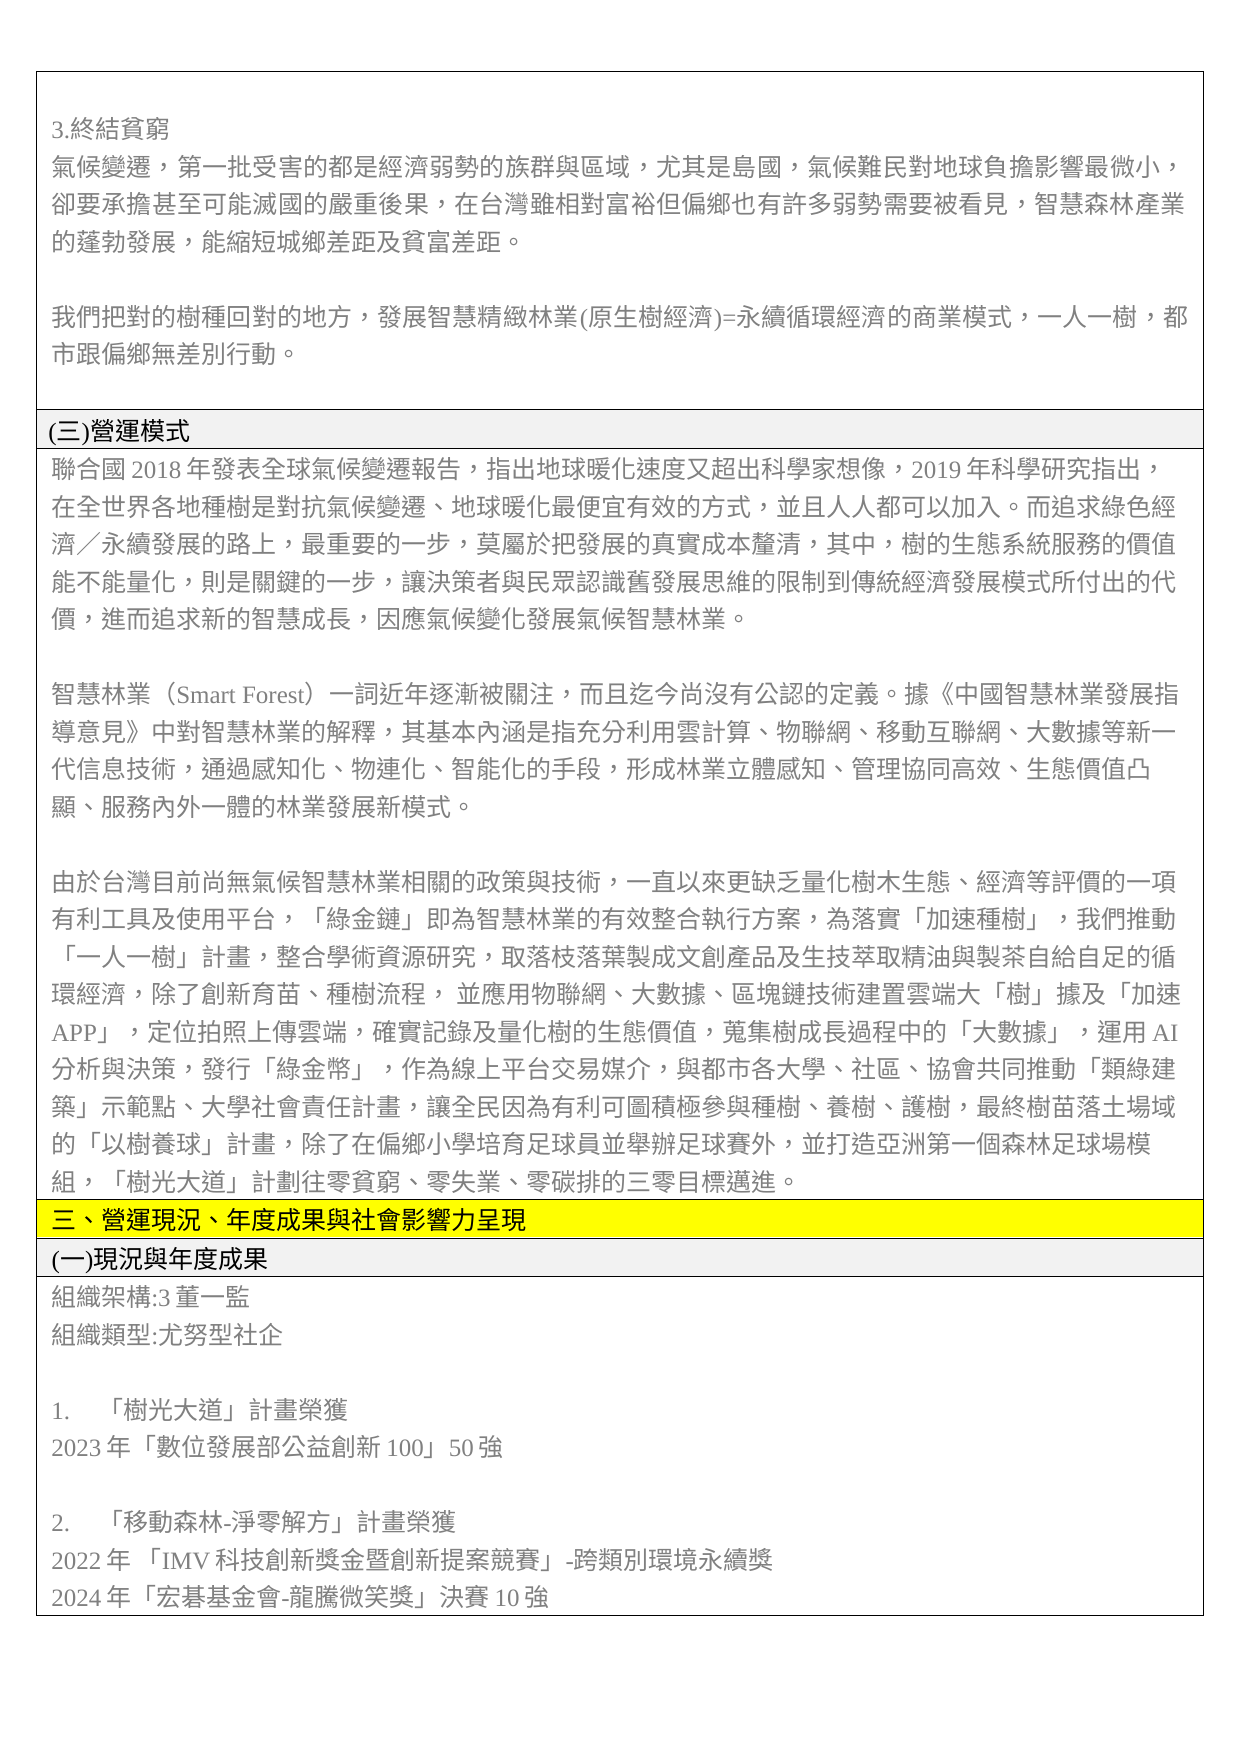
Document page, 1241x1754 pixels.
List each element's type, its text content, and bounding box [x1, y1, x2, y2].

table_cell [37, 1277, 1203, 1614]
table_cell 三、營運現況、年度成果與社會影響力呈現 [37, 1200, 1203, 1237]
table_cell 聯合國2018年發表全球氣候變遷報告，指出地球暖化速度又超出科學家想像，2019年科學研究指出，在全世界各地種樹是對抗氣候變遷、地球暖化最便宜有效的方式，並且人人都可以加入。而追求綠色經濟／永續發展的路上，最重要的一步，莫屬於把發展的真實成本釐清，其中，樹的生態系統服務的價值能不能量化，則是關鍵的一步，讓決策者與民眾認識舊發展思維的限制到傳統經濟發展模式所付出的代價，進而追求新的智慧成長，因應氣候變化發展氣候智慧林業。 智慧林業（Smart Forest）一詞近年逐漸被關注，而且迄今尚沒有公認的定義。據《中國智慧林業發展指導意見》中對智慧林業的解釋，其基本內涵是指充分利用雲計算、物聯網、移動互聯網、大數據等新一代信息技術，通過感知化、物連化、智能化的手段，形成林業立體感知、管理協同高效、生態價值凸顯、服務內外一體的林業發展新模式。 由於台灣目前尚無氣候智慧林業相關的政策與技術，一直以來更缺乏量化樹木生態、經濟等評價的一項有利工具及使用平台，「綠金鏈」即為智慧林業的有效整合執行方案，為落實「加速種樹」，我們推動「一人一樹」計畫，整合學術資源研究，取落枝落葉製成文創產品及生技萃取精油與製茶自給自足的循環經濟，除了創新育苗、種樹流程， 並應用物聯網、大數據、區塊鏈技術建置雲端大「樹」據及「加速APP」，定位拍照上傳雲端，確實記錄及量化樹的生態價值，蒐集樹成長過程中的「大數據」，運用AI分析與決策，發行「綠金幣」，作為線上平台交易媒介，與都市各大學、社區、協會共同推動「類綠建築」示範點、大學社會責任計畫，讓全民因為有利可圖積極參與種樹、養樹、護樹，最終樹苗落土場域的「以樹養球」計畫，除了在偏鄉小學培育足球員並舉辦足球賽外，並打造亞洲第一個森林足球場模組，「樹光大道」計劃往零貧窮、零失業、零碳排的三零目標邁進。 [37, 449, 1203, 1199]
table_cell (一)現況與年度成果 [37, 1239, 1203, 1276]
table_cell (三)營運模式 [37, 410, 1203, 448]
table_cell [37, 72, 1203, 409]
